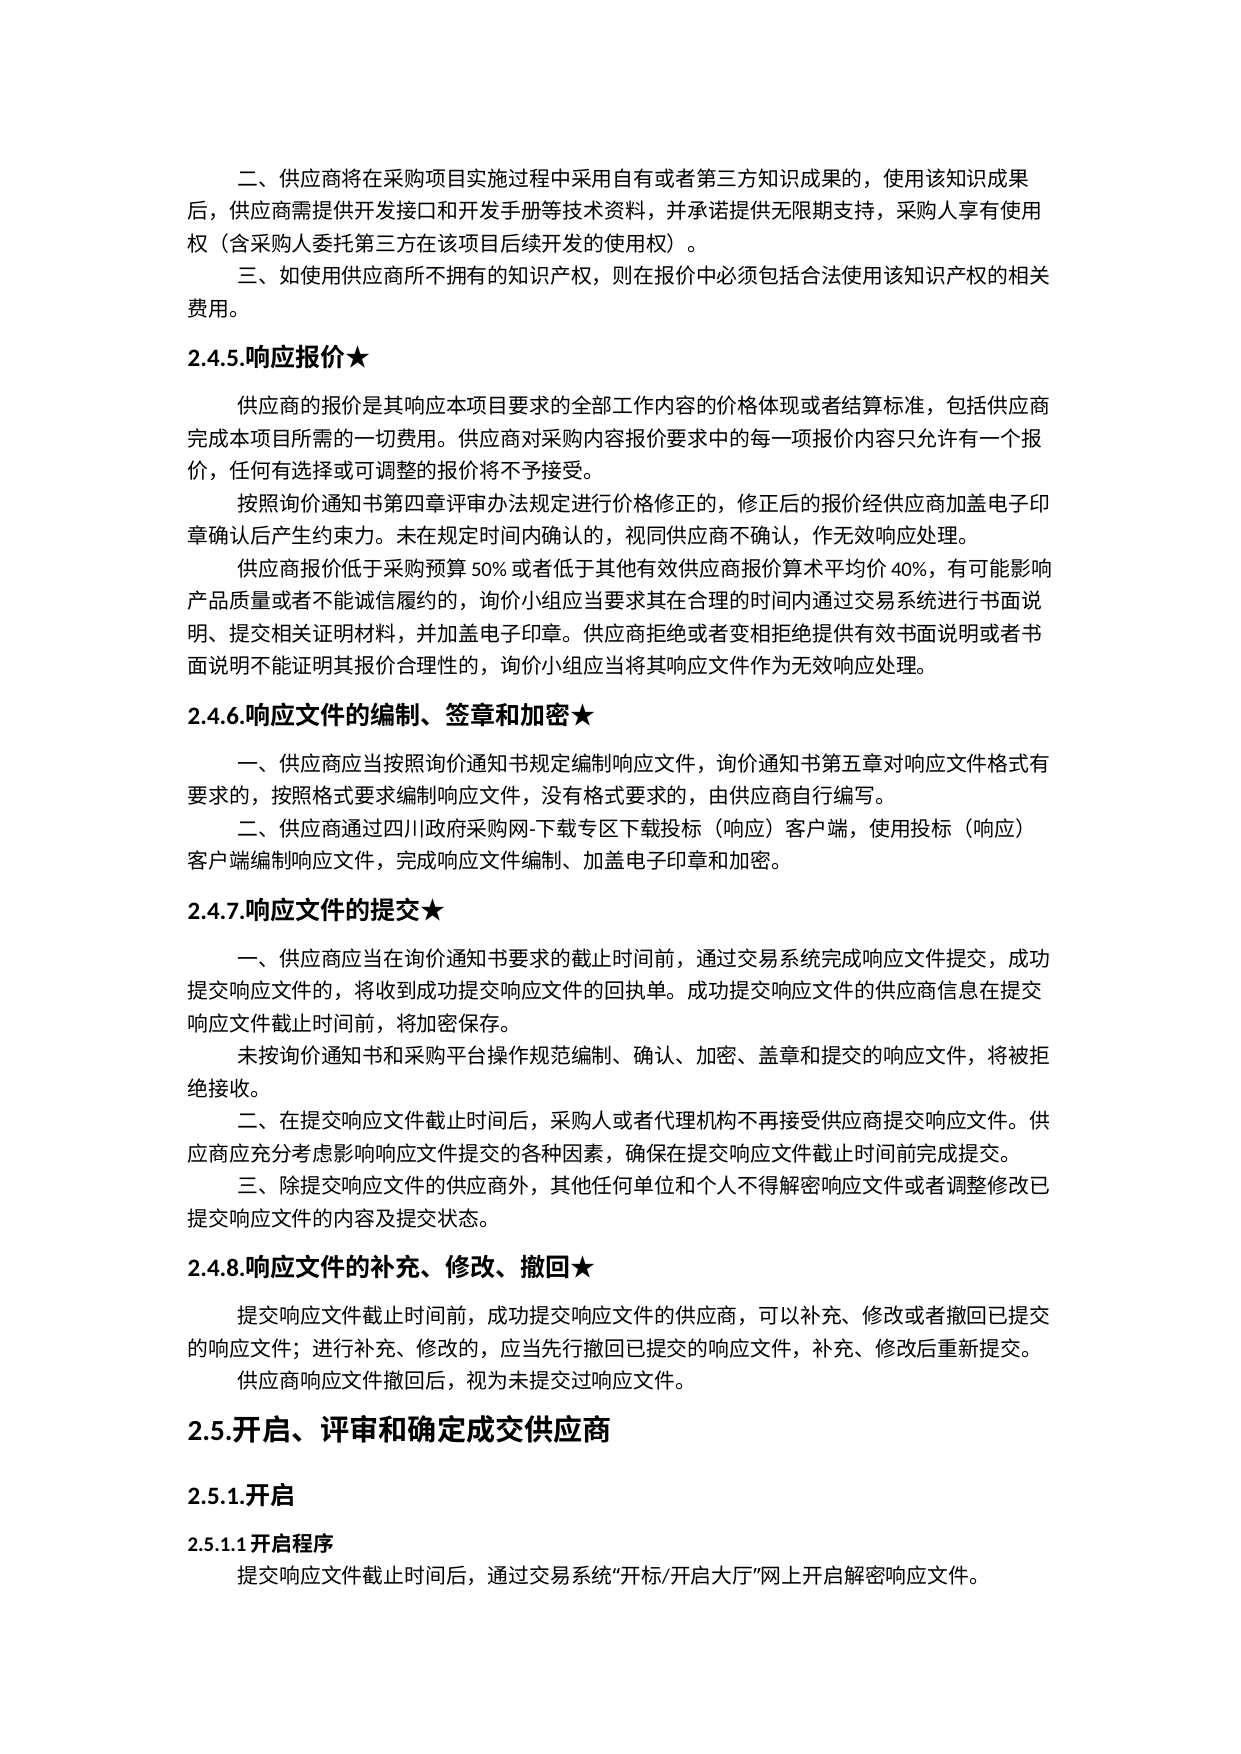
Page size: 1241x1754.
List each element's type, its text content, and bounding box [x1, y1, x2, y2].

text 2.5.1.1开启程序 [187, 1527, 1053, 1559]
text 二、在提交响应文件截止时间后，采购人或者代理机构不再接受供应商提交响应文件。供应商应充分考虑影响响应文件提交的各种因素，确保在提交响应文件截止时间前完成提交。 [187, 1104, 1053, 1169]
text 2.5.开启、评审和确定成交供应商 [187, 1397, 1053, 1462]
text 2.4.7.响应文件的提交★ [187, 877, 1053, 942]
text 二、供应商通过四川政府采购网-下载专区下载投标（响应）客户端，使用投标（响应）客户端编制响应文件，完成响应文件编制、加盖电子印章和加密。 [187, 812, 1053, 877]
text 未按询价通知书和采购平台操作规范编制、确认、加密、盖章和提交的响应文件，将被拒绝接收。 [187, 1039, 1053, 1104]
text 三、除提交响应文件的供应商外，其他任何单位和个人不得解密响应文件或者调整修改已提交响应文件的内容及提交状态。 [187, 1169, 1053, 1234]
text 一、供应商应当按照询价通知书规定编制响应文件，询价通知书第五章对响应文件格式有要求的，按照格式要求编制响应文件，没有格式要求的，由供应商自行编写。 [187, 747, 1053, 812]
text 2.4.8.响应文件的补充、修改、撤回★ [187, 1234, 1053, 1299]
text 按照询价通知书第四章评审办法规定进行价格修正的，修正后的报价经供应商加盖电子印章确认后产生约束力。未在规定时间内确认的，视同供应商不确认，作无效响应处理。 [187, 487, 1053, 552]
text 一、供应商应当在询价通知书要求的截止时间前，通过交易系统完成响应文件提交，成功提交响应文件的，将收到成功提交响应文件的回执单。成功提交响应文件的供应商信息在提交响应文件截止时间前，将加密保存。 [187, 942, 1053, 1039]
text 三、如使用供应商所不拥有的知识产权，则在报价中必须包括合法使用该知识产权的相关费用。 [187, 259, 1053, 324]
text 提交响应文件截止时间前，成功提交响应文件的供应商，可以补充、修改或者撤回已提交的响应文件；进行补充、修改的，应当先行撤回已提交的响应文件，补充、修改后重新提交。 [187, 1299, 1053, 1364]
text 供应商的报价是其响应本项目要求的全部工作内容的价格体现或者结算标准，包括供应商完成本项目所需的一切费用。供应商对采购内容报价要求中的每一项报价内容只允许有一个报价，任何有选择或可调整的报价将不予接受。 [187, 389, 1053, 487]
text 二、供应商将在采购项目实施过程中采用自有或者第三方知识成果的，使用该知识成果后，供应商需提供开发接口和开发手册等技术资料，并承诺提供无限期支持，采购人享有使用权（含采购人委托第三方在该项目后续开发的使用权）。 [187, 162, 1053, 259]
text 2.4.6.响应文件的编制、签章和加密★ [187, 682, 1053, 747]
text 供应商响应文件撤回后，视为未提交过响应文件。 [187, 1364, 1053, 1397]
text 提交响应文件截止时间后，通过交易系统“开标/开启大厅”网上开启解密响应文件。 [187, 1559, 1053, 1592]
text 2.5.1.开启 [187, 1462, 1053, 1527]
text 供应商报价低于采购预算50% 或者低于其他有效供应商报价算术平均价40%，有可能影响产品质量或者不能诚信履约的，询价小组应当要求其在合理的时间内通过交易系统进行书面说明、提交相关证明材料，并加盖电子印章。供应商拒绝或者变相拒绝提供有效书面说明或者书面说明不能证明其报价合理性的，询价小组应当将其响应文件作为无效响应处理。 [187, 552, 1053, 682]
text 2.4.5.响应报价★ [187, 324, 1053, 389]
